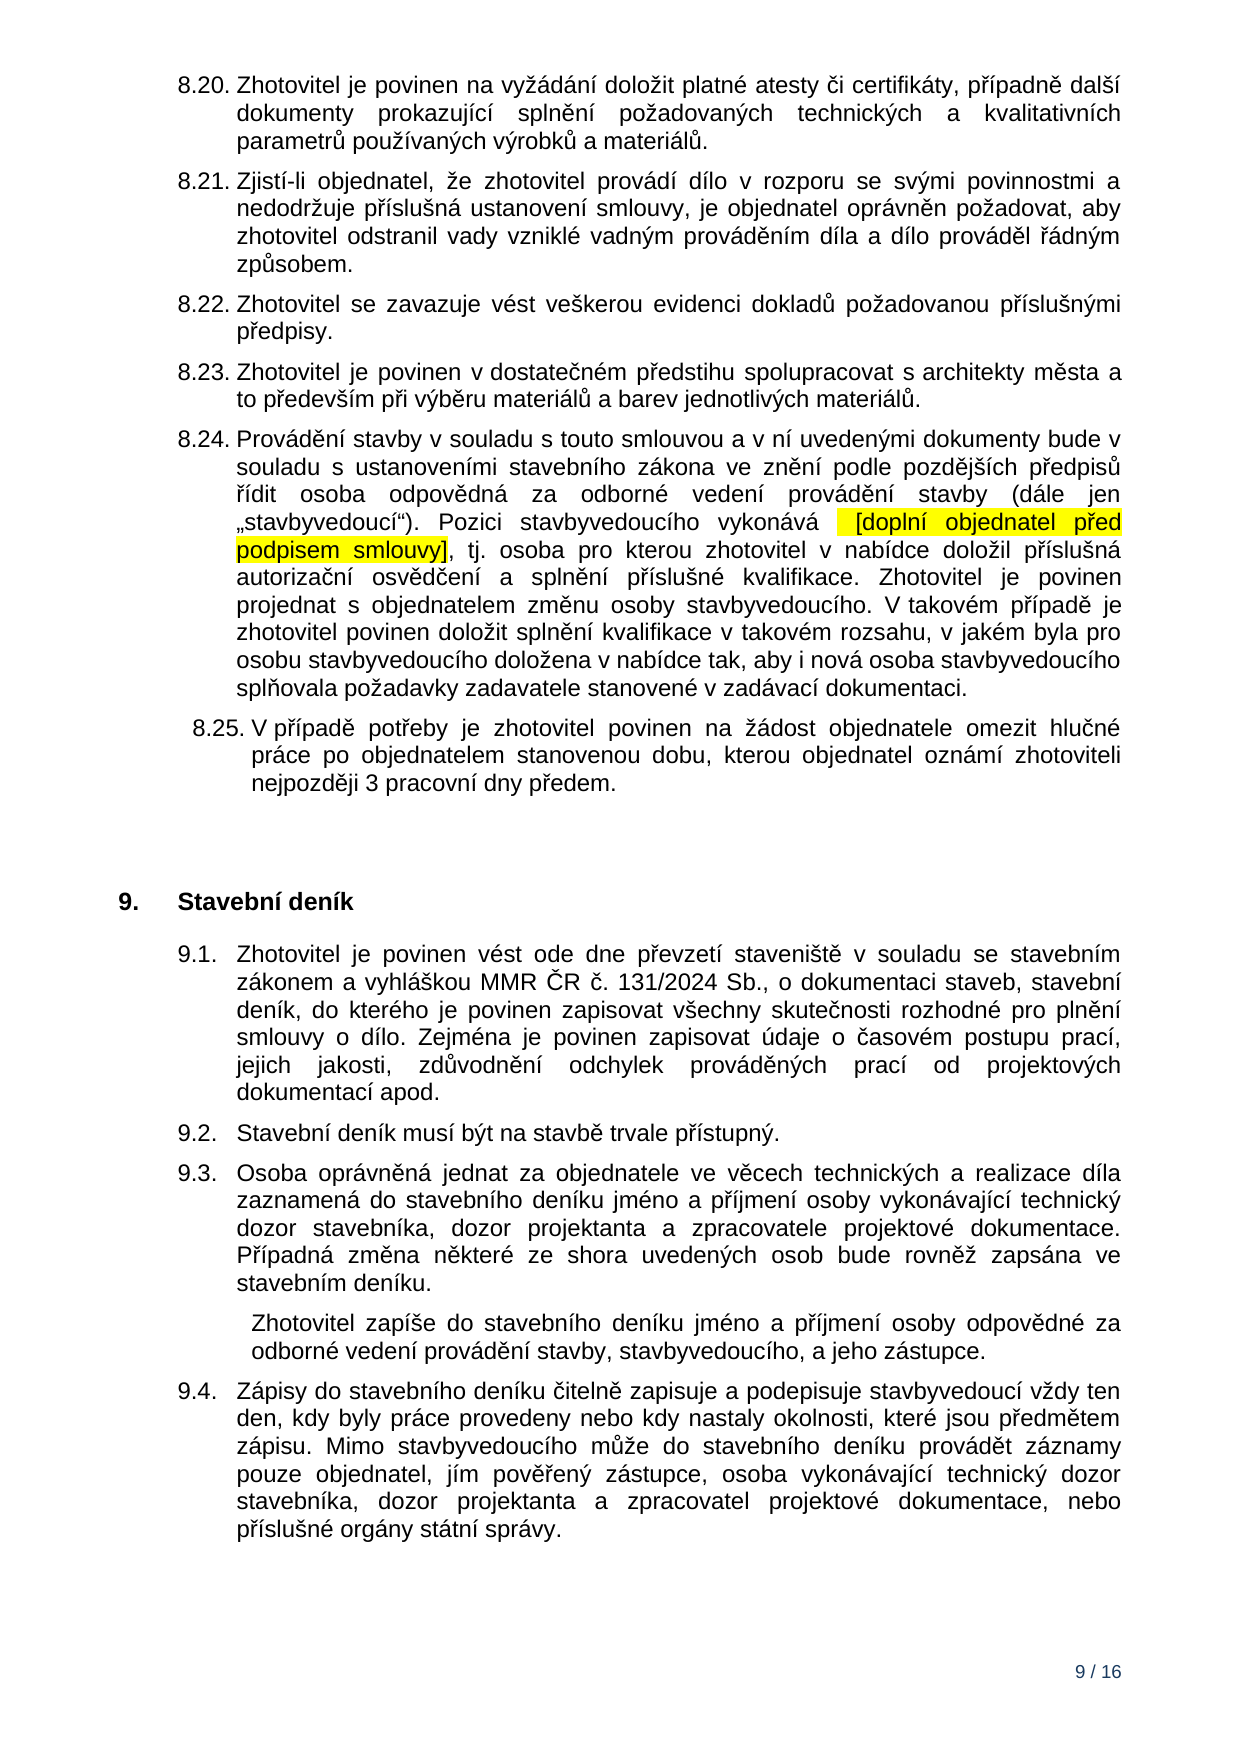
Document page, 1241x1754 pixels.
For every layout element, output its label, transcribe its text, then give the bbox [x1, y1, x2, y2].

text Zhotovitel se zavazuje vést veškerou evidenci dokladů požadovanou příslušnými předpisy. [177, 290, 1122, 345]
text Provádění stavby v souladu s touto smlouvou a v ní uvedenými dokumenty bude v souladu s ustanoveními stavebního zákona ve znění podle pozdějších předpisů řídit osoba odpovědná za odborné vedení provádění stavby (dále jen „stavbyvedoucí“). Pozici stavbyvedoucího vykonává [doplní objednatel před podpisem smlouvy], tj. osoba pro kterou zhotovitel v nabídce doložil příslušná autorizační osvědčení a splnění příslušné kvalifikace. Zhotovitel je povinen projednat s objednatelem změnu osoby stavbyvedoucího. V takovém případě je zhotovitel povinen doložit splnění kvalifikace v takovém rozsahu, v jakém byla pro osobu stavbyvedoucího doložena v nabídce tak, aby i nová osoba stavbyvedoucího splňovala požadavky zadavatele stanovené v zadávací dokumentaci. [177, 425, 1122, 701]
text Zápisy do stavebního deníku čitelně zapisuje a podepisuje stavbyvedoucí vždy ten den, kdy byly práce provedeny nebo kdy nastaly okolnosti, které jsou předmětem zápisu. Mimo stavbyvedoucího může do stavebního deníku provádět záznamy pouze objednatel, jím pověřený zástupce, osoba vykonávající technický dozor stavebníka, dozor projektanta a zpracovatel projektové dokumentace, nebo příslušné orgány státní správy. [177, 1377, 1122, 1542]
text V případě potřeby je zhotovitel povinen na žádost objednatele omezit hlučné práce po objednatelem stanovenou dobu, kterou objednatel oznámí zhotoviteli nejpozději 3 pracovní dny předem. [192, 714, 1122, 796]
text Zhotovitel je povinen na vyžádání doložit platné atesty či certifikáty, případně další dokumenty prokazující splnění požadovaných technických a kvalitativních parametrů používaných výrobků a materiálů. [177, 71, 1122, 154]
list Zhotovitel zapíše do stavebního deníku jméno a příjmení osoby odpovědné za odborné vedení provádění stavby, stavbyvedoucího, a jeho zástupce. [251, 1309, 1122, 1364]
subtitle Stavební deník [118, 887, 1122, 915]
text Zhotovitel je povinen vést ode dne převzetí staveniště v souladu se stavebním zákonem a vyhláškou MMR ČR č. 131/2024 Sb., o dokumentaci staveb, stavební deník, do kterého je povinen zapisovat všechny skutečnosti rozhodné pro plnění smlouvy o dílo. Zejména je povinen zapisovat údaje o časovém postupu prací, jejich jakosti, zdůvodnění odchylek prováděných prací od projektových dokumentací apod. [177, 940, 1122, 1106]
text Stavební deník musí být na stavbě trvale přístupný. [177, 1118, 1122, 1146]
text Zhotovitel je povinen v dostatečném předstihu spolupracovat s architekty města a to především při výběru materiálů a barev jednotlivých materiálů. [177, 357, 1122, 413]
text Osoba oprávněná jednat za objednatele ve věcech technických a realizace díla zaznamená do stavebního deníku jméno a příjmení osoby vykonávající technický dozor stavebníka, dozor projektanta a zpracovatele projektové dokumentace. Případná změna některé ze shora uvedených osob bude rovněž zapsána ve stavebním deníku. [177, 1158, 1122, 1297]
text Zjistí-li objednatel, že zhotovitel provádí dílo v rozporu se svými povinnostmi a nedodržuje příslušná ustanovení smlouvy, je objednatel oprávněn požadovat, aby zhotovitel odstranil vady vzniklé vadným prováděním díla a dílo prováděl řádným způsobem. [177, 167, 1122, 277]
